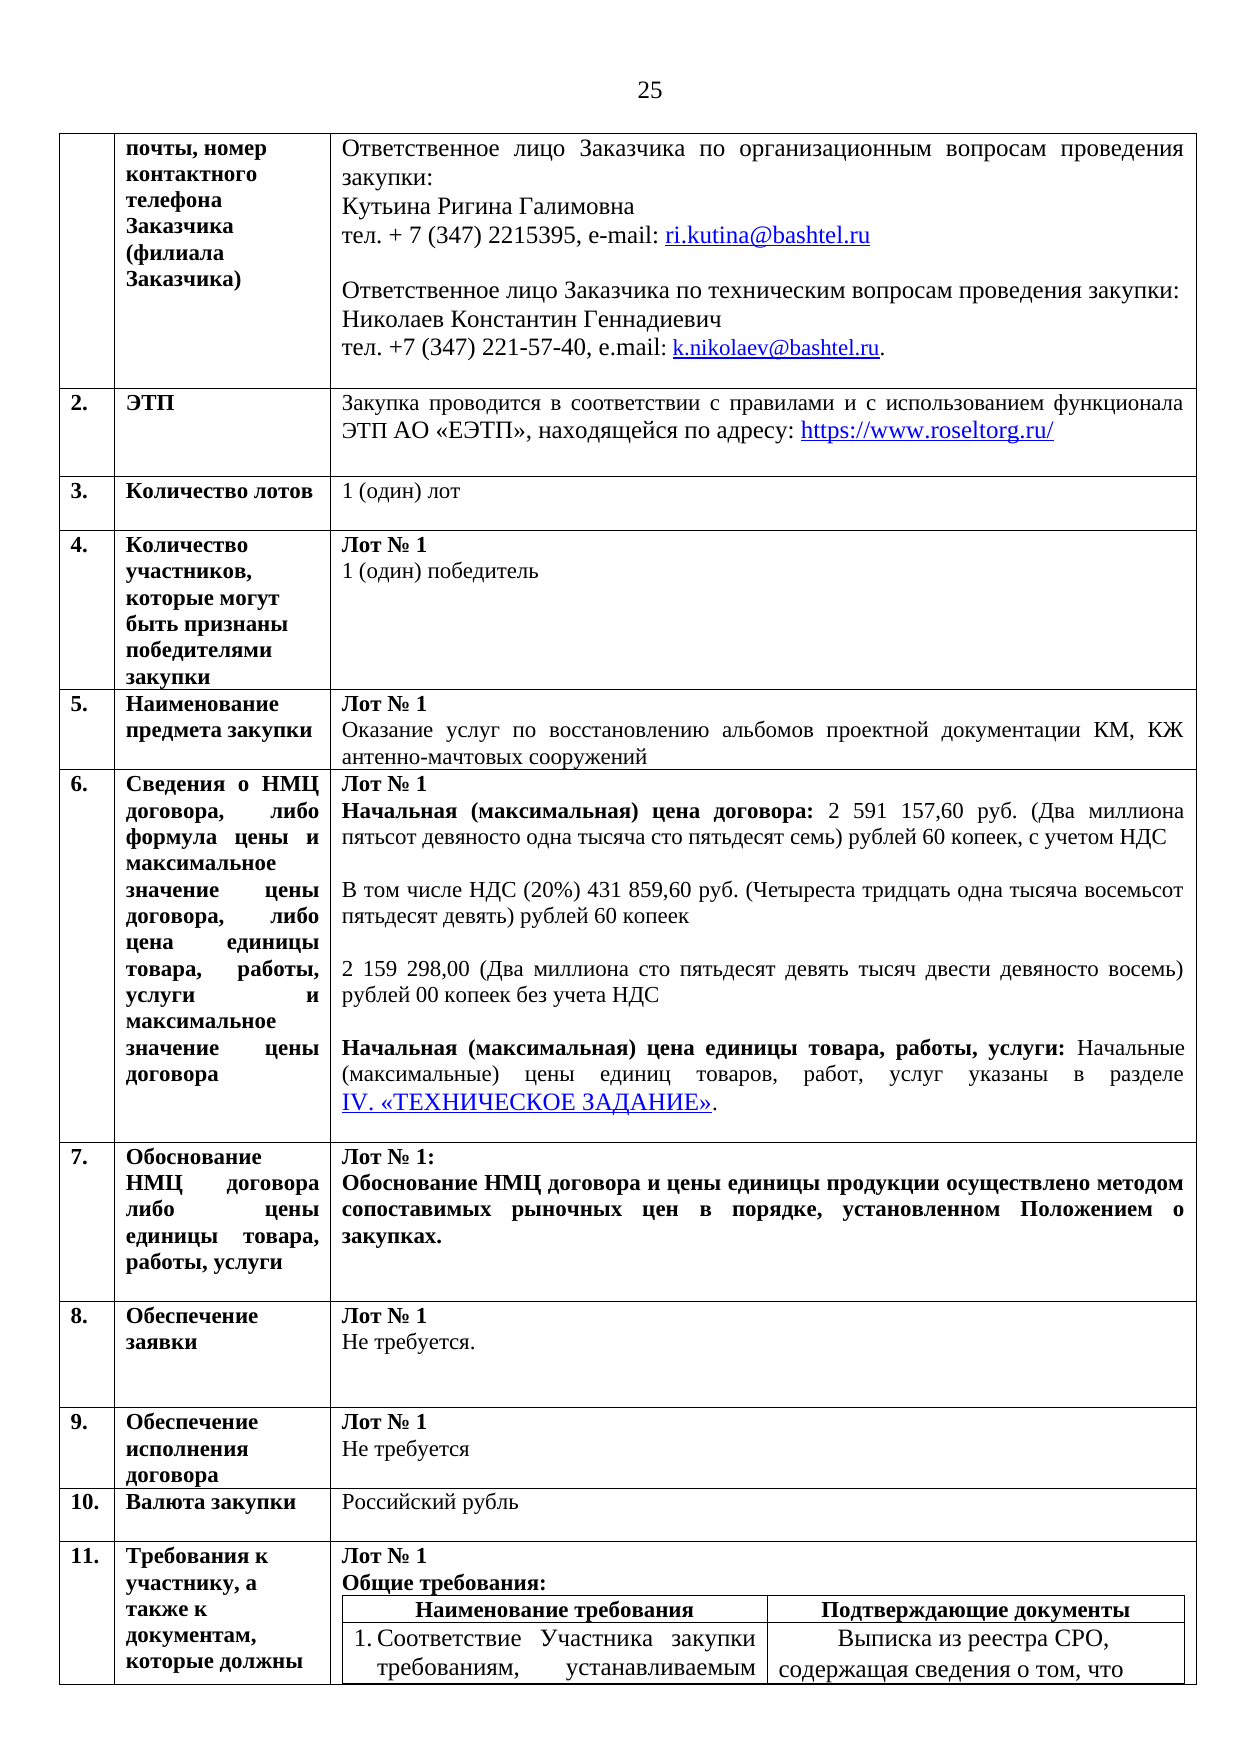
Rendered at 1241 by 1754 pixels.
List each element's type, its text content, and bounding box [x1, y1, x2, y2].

table_cell [60, 1542, 114, 1684]
table_cell [60, 1408, 114, 1487]
table_cell Лот № 1 1 (один) победитель [331, 531, 1196, 689]
table_cell Валюта закупки [115, 1489, 330, 1541]
table_cell Количество участников, которые могут быть признаны победителями закупки [115, 531, 330, 689]
table_cell Сведения о НМЦ договора, либо формула цены и максимальное значение цены договора, либо цена единицы товара, работы, услуги и максимальное значение цены договора [115, 770, 330, 1142]
table_cell [60, 389, 114, 476]
table_cell Количество лотов [115, 477, 330, 530]
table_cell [115, 134, 330, 387]
table_cell [60, 477, 114, 530]
table_cell [60, 134, 114, 387]
table_cell Лот № 1 Общие требования: Дополнительные требования: Специальные требования: [331, 1542, 1196, 1684]
table_cell Обеспечение заявки [115, 1302, 330, 1407]
table_cell Обеспечение исполнения договора [115, 1408, 330, 1487]
table_cell Лот № 1: Обоснование НМЦ договора и цены единицы продукции осуществлено методом сопоставимых рыночных цен в порядке, установленном Положением о закупках. [331, 1143, 1196, 1301]
table_cell [60, 1143, 114, 1301]
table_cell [115, 1542, 330, 1684]
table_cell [331, 134, 1196, 387]
table_cell [60, 531, 114, 689]
table_cell [60, 1302, 114, 1407]
table_cell Лот № 1 Оказание услуг по восстановлению альбомов проектной документации КМ, КЖ антенно-мачтовых сооружений [331, 690, 1196, 769]
table_cell [60, 1489, 114, 1541]
table_cell [60, 690, 114, 769]
table_cell ЭТП [115, 389, 330, 476]
table_cell Обоснование НМЦ договора либо цены единицы товара, работы, услуги [115, 1143, 330, 1301]
table_cell Лот № 1 Начальная (максимальная) цена договора: 2 591 157,60 руб. (Два миллиона пятьсот девяносто одна тысяча сто пятьдесят семь) рублей 60 копеек, с учетом НДС В том числе НДС (20%) 431 859,60 руб. (Четыреста тридцать одна тысяча восемьсот пятьдесят девять) рублей 60 копеек 2 159 298,00 (Два миллиона сто пятьдесят девять тысяч двести девяносто восемь) рублей 00 копеек без учета НДС Начальная (максимальная) цена единицы товара, работы, услуги: Начальные (максимальные) цены единиц товаров, работ, услуг указаны в разделе IV. «ТЕХНИЧЕСКОЕ ЗАДАНИЕ». [331, 770, 1196, 1142]
table_cell Российский рубль [331, 1489, 1196, 1541]
table_cell [60, 770, 114, 1142]
table_cell Лот № 1 Не требуется. [331, 1302, 1196, 1407]
table_cell 1 (один) лот [331, 477, 1196, 530]
table_cell Наименование предмета закупки [115, 690, 330, 769]
table_cell Закупка проводится в соответствии с правилами и с использованием функционала ЭТП АО «ЕЭТП», находящейся по адресу: https://www.roseltorg.ru/ [331, 389, 1196, 476]
table_cell Лот № 1 Не требуется [331, 1408, 1196, 1487]
